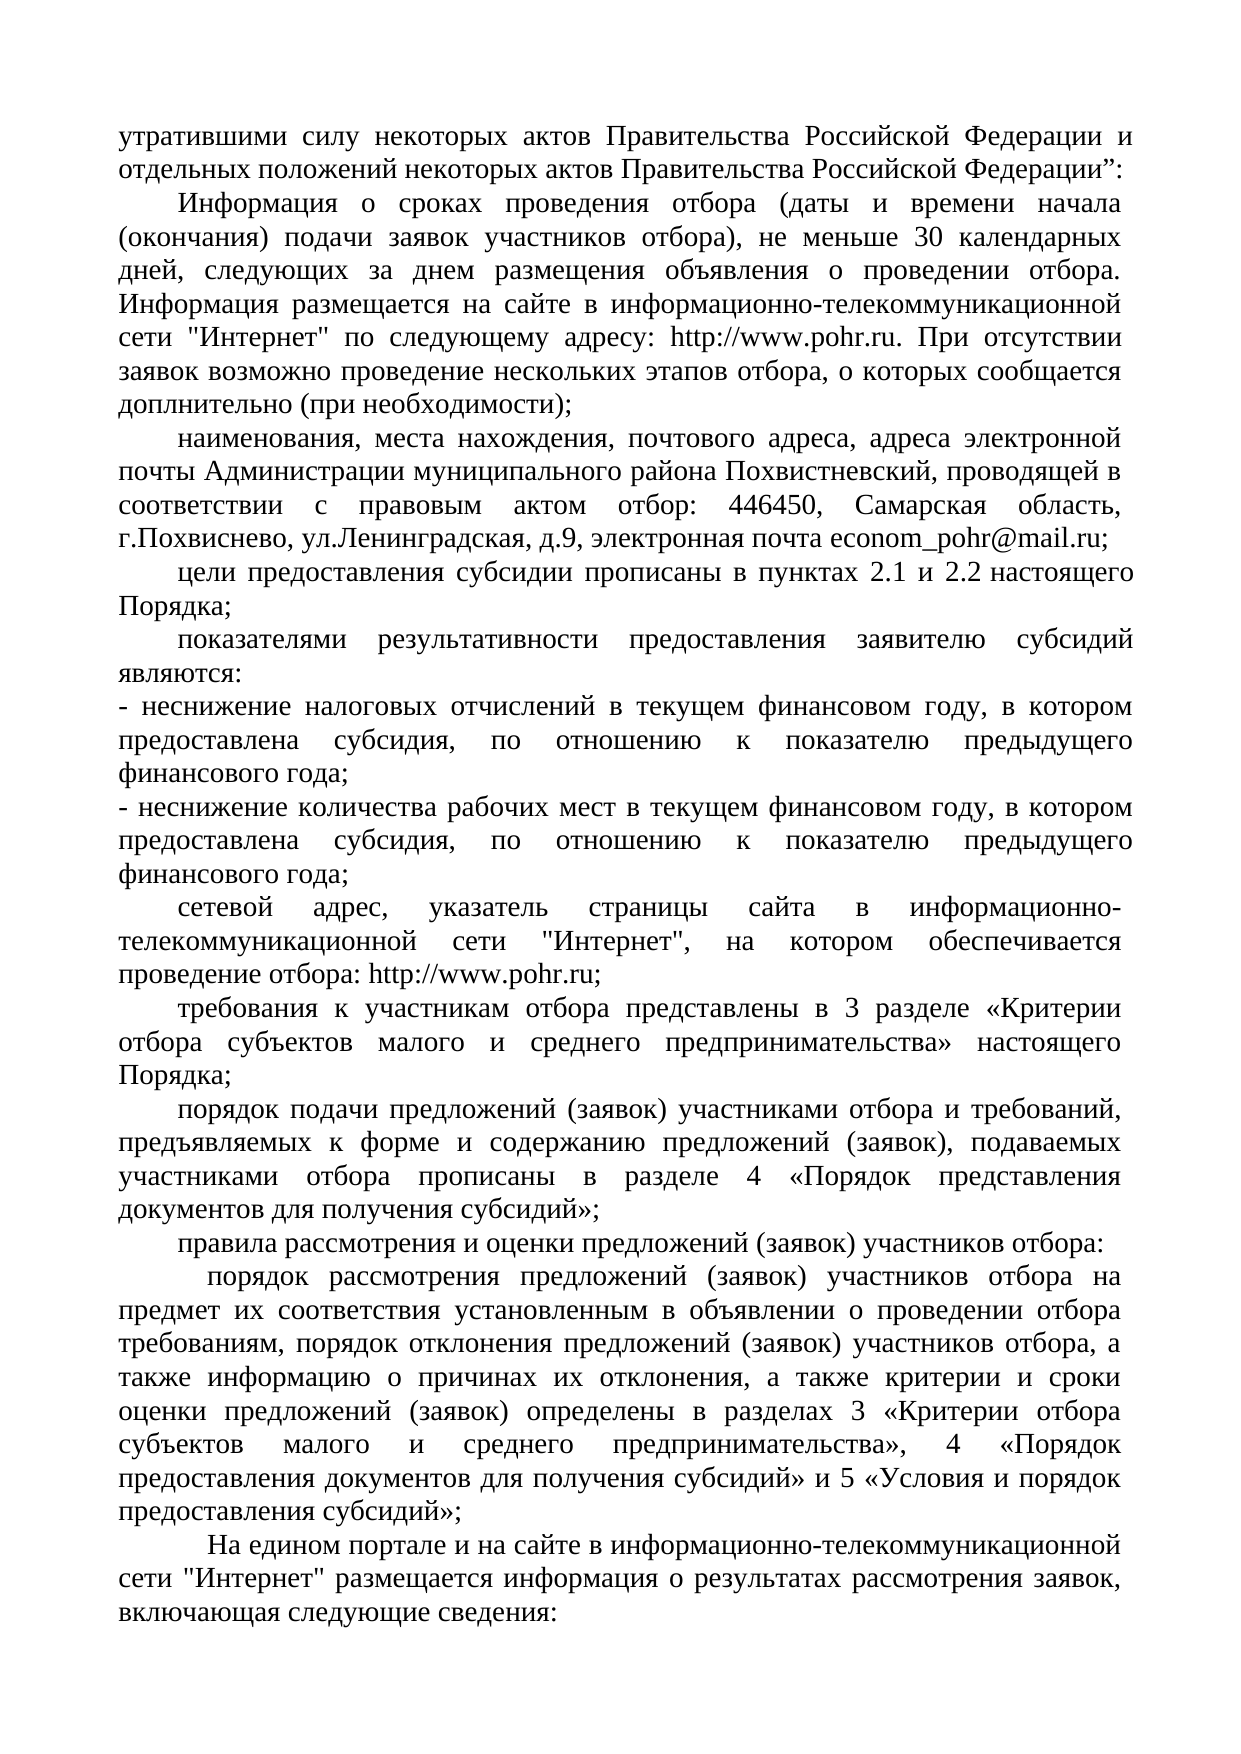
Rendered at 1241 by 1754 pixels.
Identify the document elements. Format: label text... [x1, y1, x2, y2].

text наименования, места нахождения, почтового адреса, адреса электронной почты Администрации муниципального района Похвистневский, проводящей в соответствии с правовым актом отбор: 446450, Самарская область, г.Похвиснево, ул.Ленинградская, д.9, электронная почта econom_pohr@mail.ru; [118, 420, 1122, 554]
text порядок рассмотрения предложений (заявок) участников отбора на предмет их соответствия установленным в объявлении о проведении отбора требованиям, порядок отклонения предложений (заявок) участников отбора, а также информацию о причинах их отклонения, а также критерии и сроки оценки предложений (заявок) определены в разделах 3 «Критерии отбора субъектов малого и среднего предпринимательства», 4 «Порядок предоставления документов для получения субсидий» и 5 «Условия и порядок предоставления субсидий»; [118, 1258, 1122, 1527]
text правила рассмотрения и оценки предложений (заявок) участников отбора: [118, 1225, 1122, 1258]
text сетевой адрес, указатель страницы сайта в информационно-телекоммуникационной сети "Интернет", на котором обеспечивается проведение отбора: http://www.pohr.ru; [118, 889, 1122, 990]
text показателями результативности предоставления заявителю субсидий являются: [118, 621, 1134, 688]
text - неснижение налоговых отчислений в текущем финансовом году, в котором предоставлена субсидия, по отношению к показателю предыдущего финансового года; [118, 688, 1134, 789]
text цели предоставления субсидии прописаны в пунктах 2.1 и 2.2 настоящего Порядка; [118, 554, 1134, 621]
text Информация о сроках проведения отбора (даты и времени начала (окончания) подачи заявок участников отбора), не меньше 30 календарных дней, следующих за днем размещения объявления о проведении отбора. Информация размещается на сайте в информационно-телекоммуникационной сети "Интернет" по следующему адресу: http://www.pohr.ru. При отсутствии заявок возможно проведение нескольких этапов отбора, о которых сообщается доплнительно (при необходимости); [118, 185, 1122, 420]
text требования к участникам отбора представлены в 3 разделе «Критерии отбора субъектов малого и среднего предпринимательства» настоящего Порядка; [118, 990, 1122, 1091]
text порядок подачи предложений (заявок) участниками отбора и требований, предъявляемых к форме и содержанию предложений (заявок), подаваемых участниками отбора прописаны в разделе 4 «Порядок представления документов для получения субсидий»; [118, 1091, 1122, 1225]
text - неснижение количества рабочих мест в текущем финансовом году, в котором предоставлена субсидия, по отношению к показателю предыдущего финансового года; [118, 789, 1134, 889]
text На едином портале и на сайте в информационно-телекоммуникационной сети "Интернет" размещается информация о результатах рассмотрения заявок, включающая следующие сведения: [118, 1527, 1122, 1627]
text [118, 118, 1134, 185]
